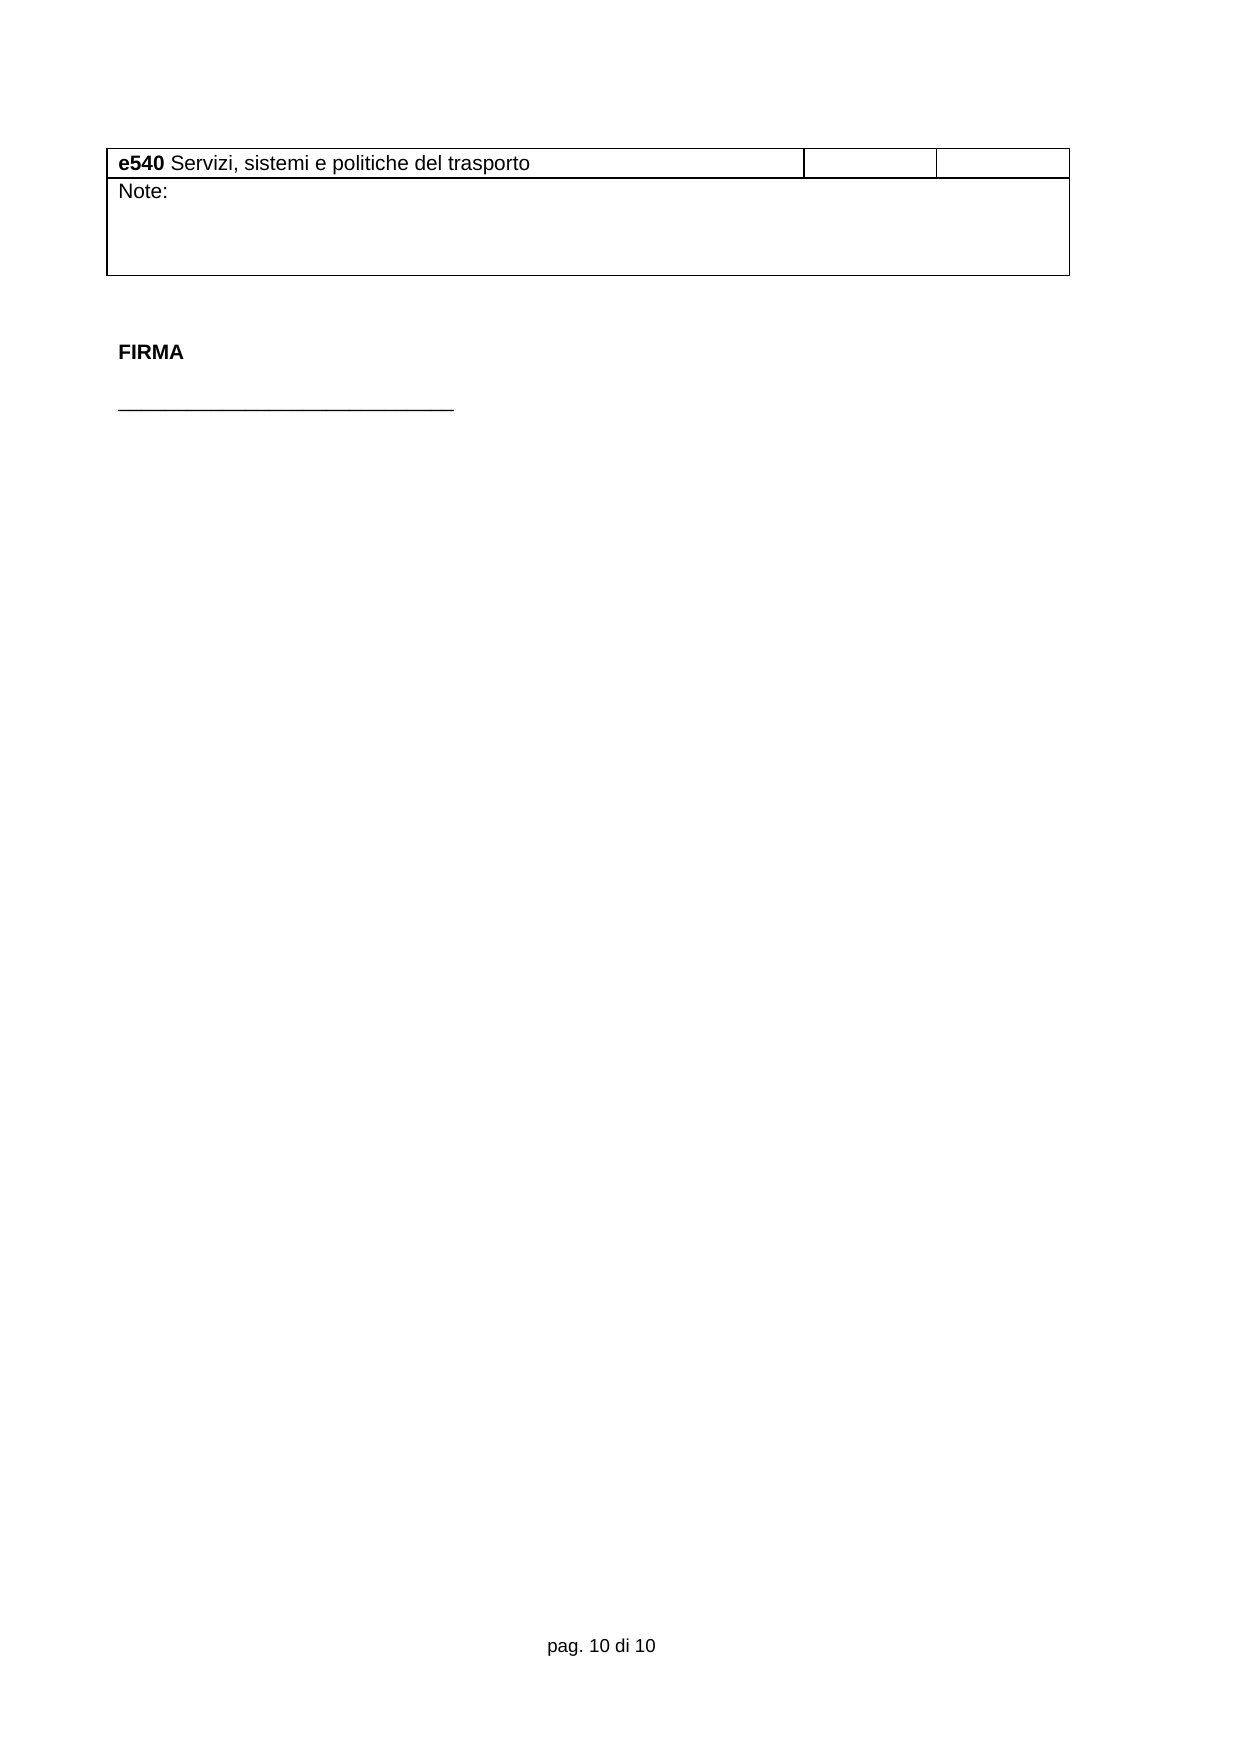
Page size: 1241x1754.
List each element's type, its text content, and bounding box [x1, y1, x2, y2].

table_cell Note: [108, 179, 1069, 274]
table_cell e540 Servizi, sistemi e politiche del trasporto [108, 149, 803, 177]
text _____________________________ [118, 388, 1122, 412]
text FIRMA [118, 340, 1122, 364]
table_cell [937, 149, 1069, 177]
table_cell [805, 149, 936, 177]
